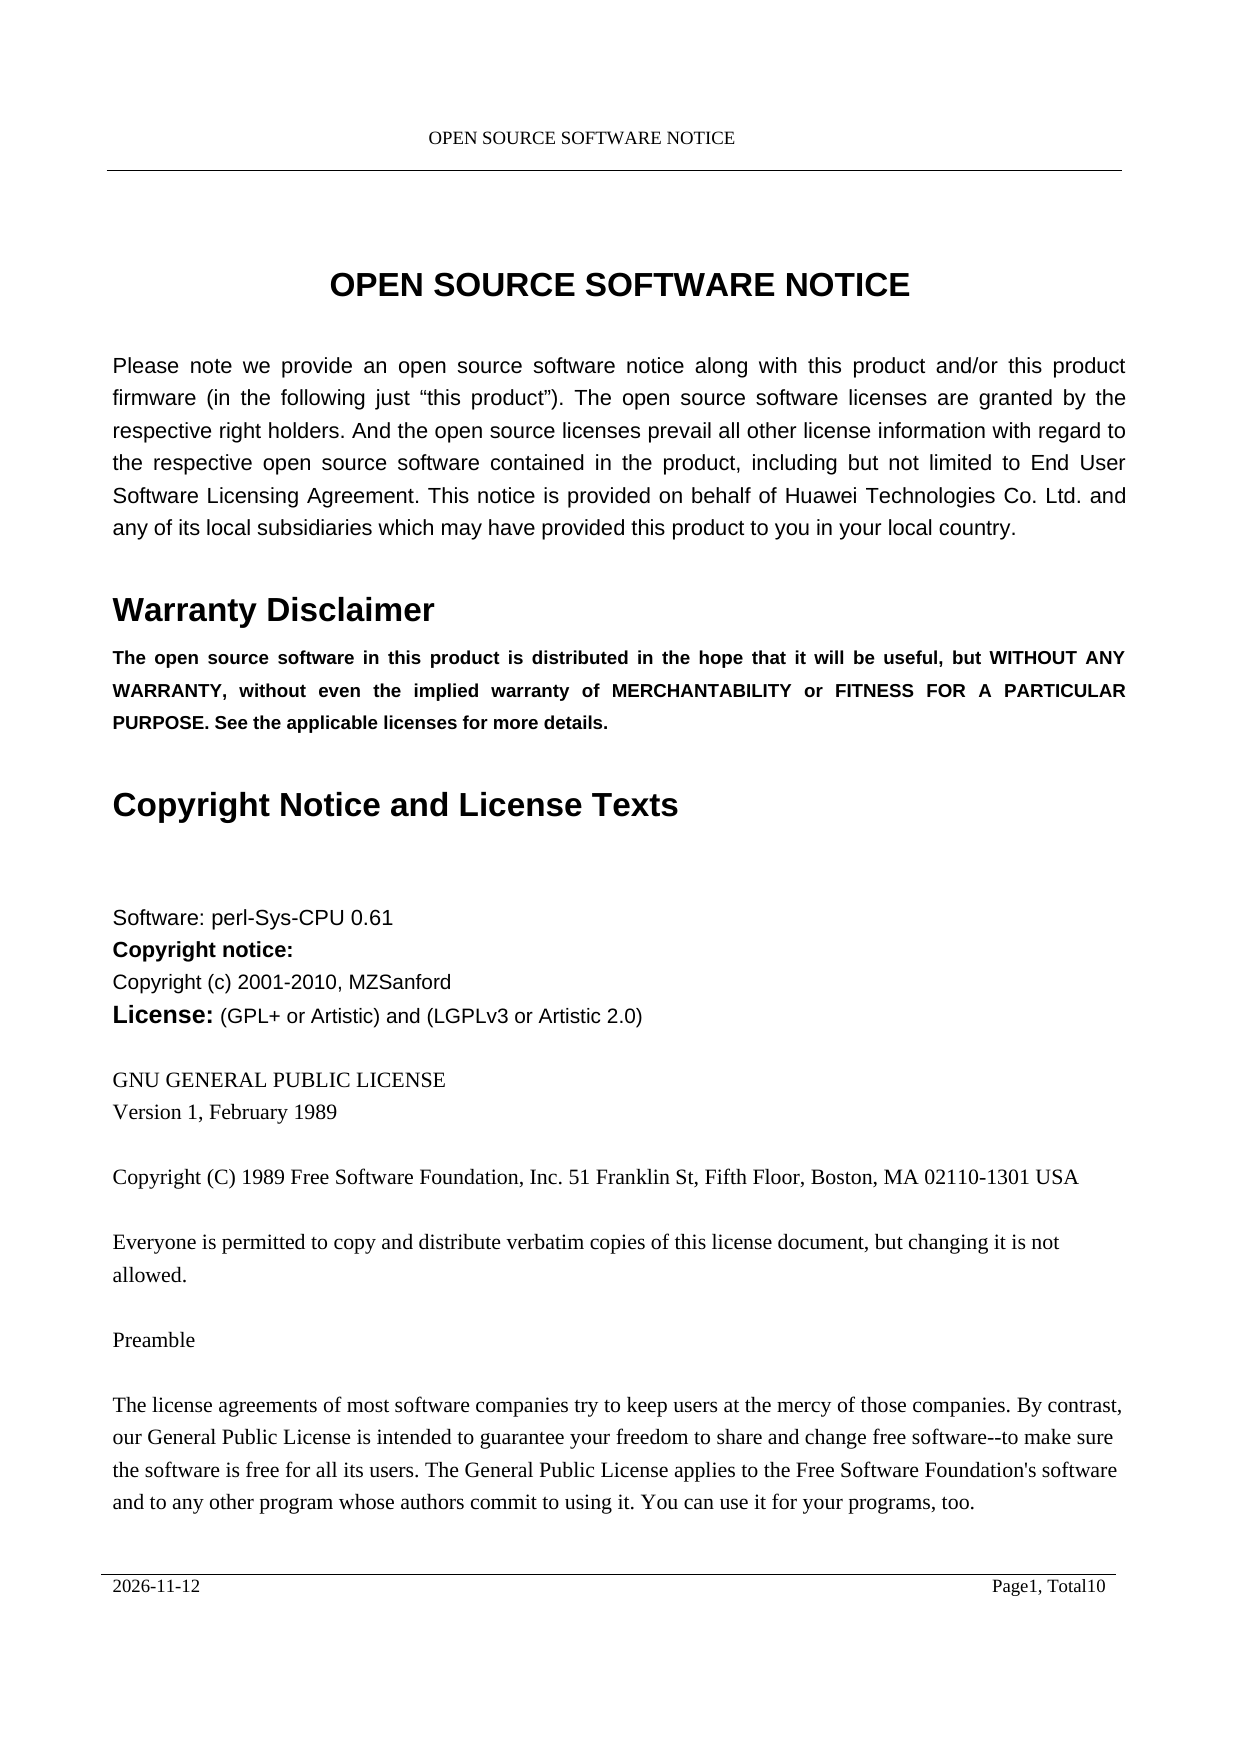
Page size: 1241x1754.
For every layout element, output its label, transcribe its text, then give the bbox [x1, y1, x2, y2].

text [112, 998, 1128, 1518]
text The open source software in this product is distributed in the hope that it will be useful, but WITHOUT ANY WARRANTY, without even the implied warranty of MERCHANTABILITY or FITNESS FOR A PARTICULAR PURPOSE. See the applicable licenses for more details. [112, 641, 1128, 739]
text OPEN SOURCE SOFTWARE NOTICE [112, 251, 1128, 316]
text Software: perl-Sys-CPU 0.61 [112, 901, 1128, 933]
text Copyright notice: [112, 933, 1128, 966]
text Copyright Notice and License Texts [112, 771, 1128, 836]
text Copyright (c) 2001-2010, MZSanford [112, 966, 1128, 998]
text Warranty Disclaimer [112, 576, 1128, 641]
text Please note we provide an open source software notice along with this product and/or this product firmware (in the following just “this product”). The open source software licenses are granted by the respective right holders. And the open source licenses prevail all other license information with regard to the respective open source software contained in the product, including but not limited to End User Software Licensing Agreement. This notice is provided on behalf of Huawei Technologies Co. Ltd. and any of its local subsidiaries which may have provided this product to you in your local country. [112, 349, 1128, 544]
